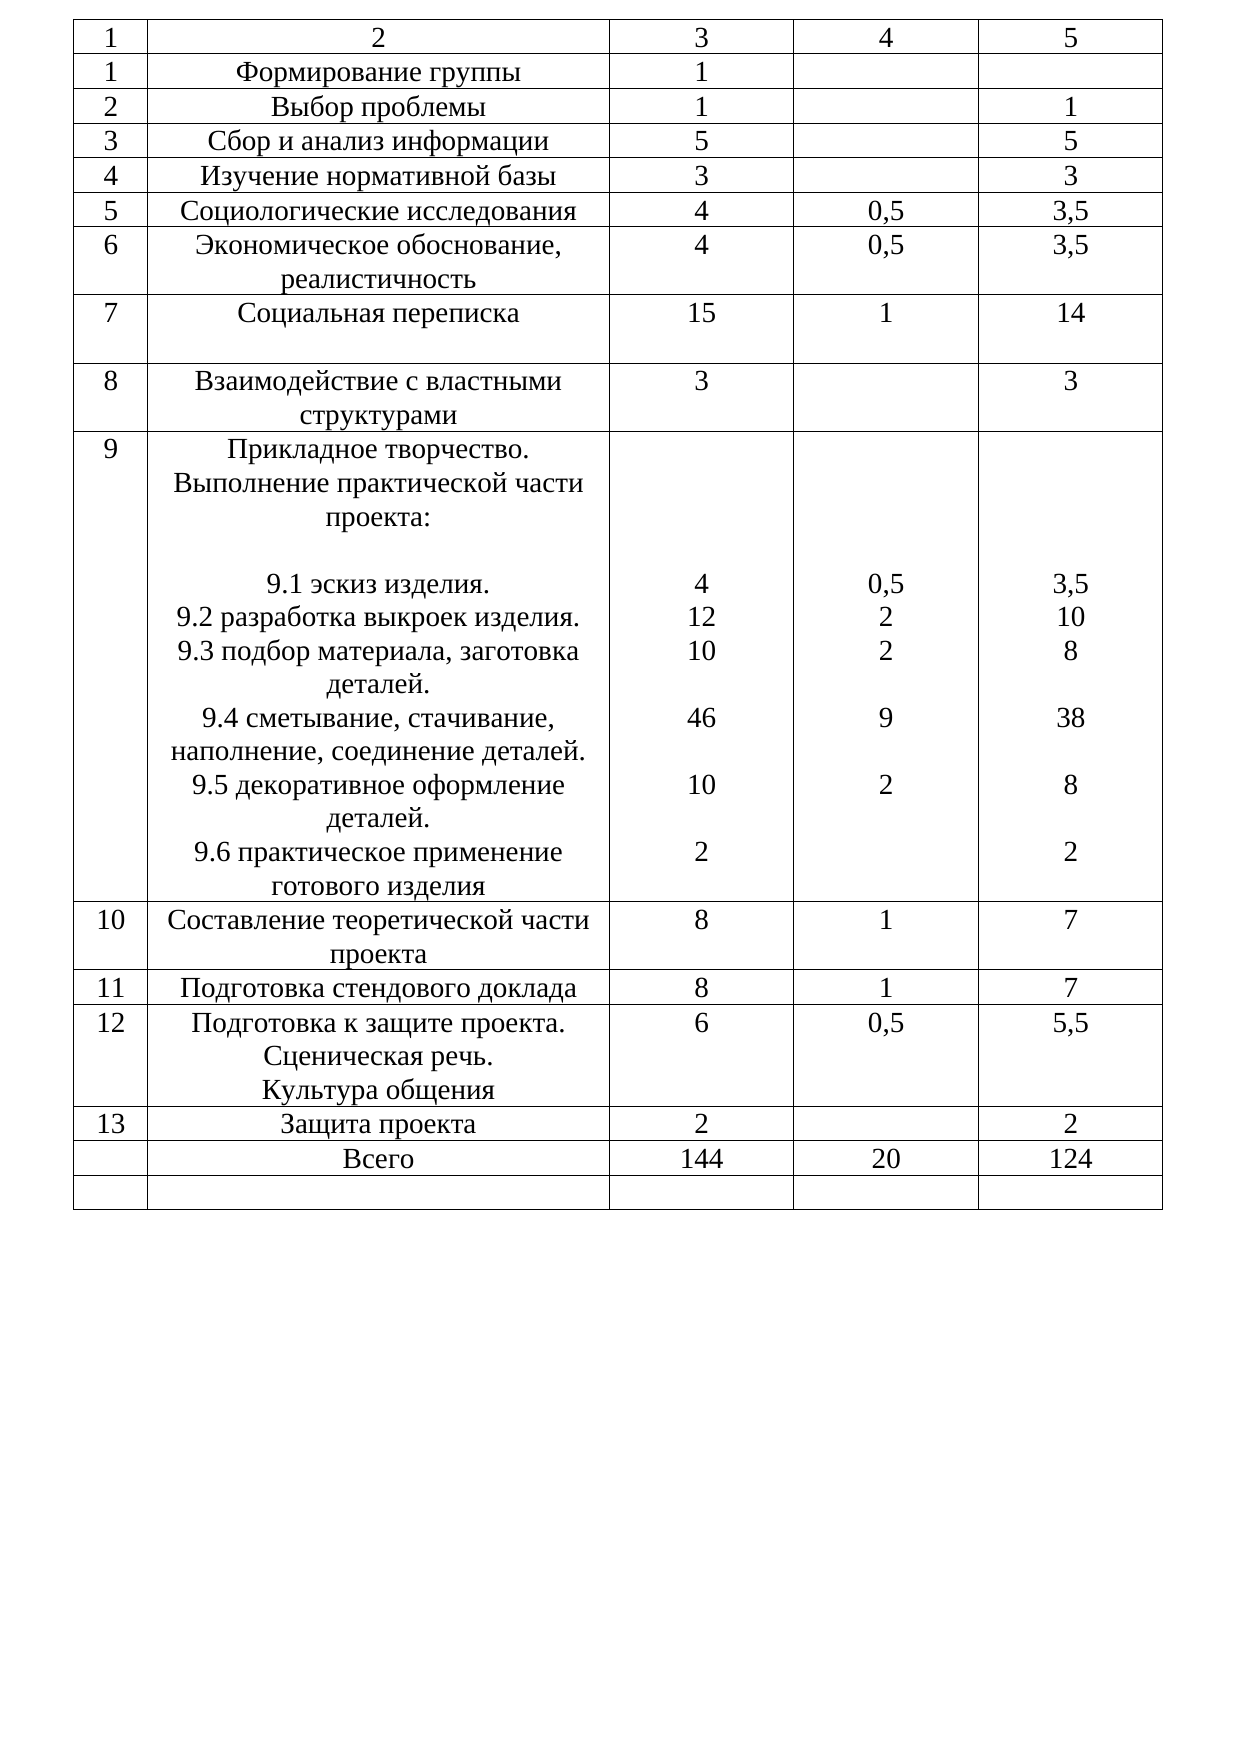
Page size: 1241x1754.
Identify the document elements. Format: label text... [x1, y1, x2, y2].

table_cell [794, 124, 978, 157]
table_cell 20 [794, 1141, 978, 1175]
table_cell [794, 158, 978, 192]
table_cell 2 [610, 1107, 793, 1140]
table_cell 5 [979, 20, 1162, 53]
table_cell [794, 89, 978, 122]
table_cell 10 [74, 902, 147, 969]
table_cell 9 [74, 432, 147, 901]
table_cell 3 [979, 364, 1162, 431]
table_cell 6 [610, 1005, 793, 1106]
table_cell 2 [148, 20, 609, 53]
table_cell 4 [610, 227, 793, 294]
table_cell [74, 1141, 147, 1175]
table_cell 8 [610, 902, 793, 969]
table_cell 8 [610, 970, 793, 1004]
table_cell Подготовка к защите проекта. Сценическая речь. Культура общения [148, 1005, 609, 1106]
table_cell Взаимодействие с властными структурами [148, 364, 609, 431]
table_cell 144 [610, 1141, 793, 1175]
table_cell 1 [794, 902, 978, 969]
table_cell 4 [74, 158, 147, 192]
table_cell [74, 1176, 147, 1209]
table_cell 12 [74, 1005, 147, 1106]
table_cell 4 [794, 20, 978, 53]
table_cell [979, 54, 1162, 88]
table_cell Сбор и анализ информации [148, 124, 609, 157]
table_cell Выбор проблемы [148, 89, 609, 122]
table_cell 124 [979, 1141, 1162, 1175]
table_cell [794, 1107, 978, 1140]
table_cell 15 [610, 295, 793, 362]
table_cell 3 [610, 20, 793, 53]
table_cell Защита проекта [148, 1107, 609, 1140]
table_cell 7 [979, 902, 1162, 969]
table_cell 3 [979, 158, 1162, 192]
table_cell 11 [74, 970, 147, 1004]
table_cell 2 [74, 89, 147, 122]
table_cell Социологические исследования [148, 193, 609, 226]
table_cell [979, 1176, 1162, 1209]
table_cell Изучение нормативной базы [148, 158, 609, 192]
table_cell 4 12 10 46 10 2 [610, 432, 793, 901]
table_cell [148, 1176, 609, 1209]
table_cell 1 [794, 295, 978, 362]
table_cell 1 [979, 89, 1162, 122]
table_cell 3 [610, 364, 793, 431]
table_cell Формирование группы [148, 54, 609, 88]
table_cell Прикладное творчество. Выполнение практической части проекта: 9.1 эскиз изделия. 9.2 разработка выкроек изделия. 9.3 подбор материала, заготовка деталей. 9.4 сметывание, стачивание, наполнение, соединение деталей. 9.5 декоративное оформление деталей. 9.6 практическое применение готового изделия [148, 432, 609, 901]
table_cell 7 [979, 970, 1162, 1004]
table_cell 5 [74, 193, 147, 226]
table_cell 1 [74, 20, 147, 53]
table_cell Экономическое обоснование, реалистичность [148, 227, 609, 294]
table_cell 0,5 2 2 9 2 [794, 432, 978, 901]
table_cell 8 [74, 364, 147, 431]
table_cell 13 [74, 1107, 147, 1140]
table_cell 0,5 [794, 193, 978, 226]
table_cell Социальная переписка [148, 295, 609, 362]
table_cell 14 [979, 295, 1162, 362]
table_cell 4 [610, 193, 793, 226]
table_cell 1 [610, 89, 793, 122]
table_cell 2 [979, 1107, 1162, 1140]
table_cell 6 [74, 227, 147, 294]
table_cell 3,5 [979, 227, 1162, 294]
table_cell 3,5 [979, 193, 1162, 226]
table_cell 0,5 [794, 227, 978, 294]
table_cell 1 [794, 970, 978, 1004]
table_cell 1 [610, 54, 793, 88]
table_cell 7 [74, 295, 147, 362]
table_cell 5 [610, 124, 793, 157]
table_cell 3,5 10 8 38 8 2 [979, 432, 1162, 901]
table_cell Составление теоретической части проекта [148, 902, 609, 969]
table_cell 5 [979, 124, 1162, 157]
table_cell [610, 1176, 793, 1209]
table_cell [794, 364, 978, 431]
table_cell Всего [148, 1141, 609, 1175]
table_cell Подготовка стендового доклада [148, 970, 609, 1004]
table_cell 3 [610, 158, 793, 192]
table_cell 3 [74, 124, 147, 157]
table_cell [794, 54, 978, 88]
table_cell 1 [74, 54, 147, 88]
table_cell 5,5 [979, 1005, 1162, 1106]
table_cell 0,5 [794, 1005, 978, 1106]
table_cell [794, 1176, 978, 1209]
